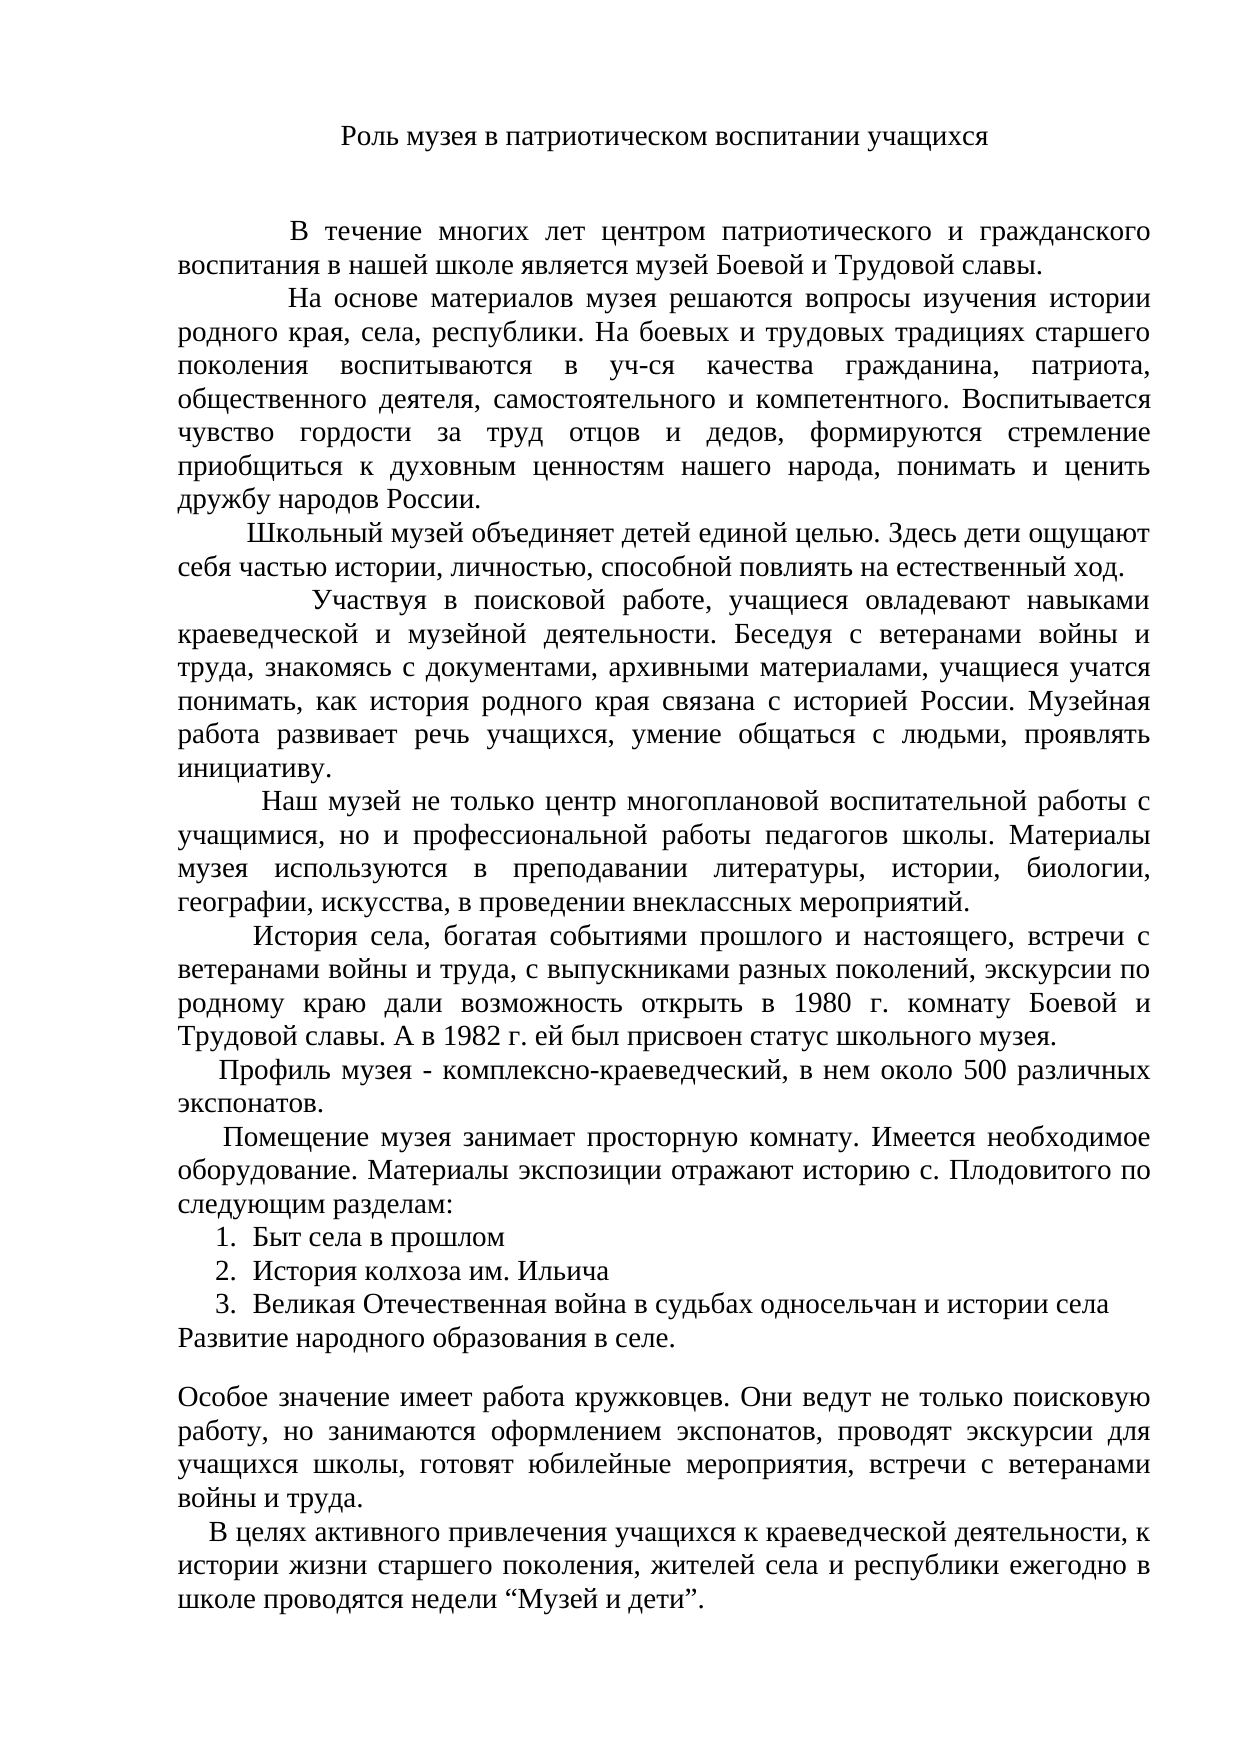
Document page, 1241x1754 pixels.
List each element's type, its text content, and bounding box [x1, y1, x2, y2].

text Участвуя в поисковой работе, учащиеся овладевают навыками краеведческой и музейной деятельности. Беседуя с ветеранами войны и труда, знакомясь с документами, архивными материалами, учащиеся учатся понимать, как история родного края связана с историей России. Музейная работа развивает речь учащихся, умение общаться с людьми, проявлять инициативу. [177, 582, 1152, 783]
text Роль музея в патриотическом воспитании учащихся [177, 118, 1152, 152]
text В целях активного привлечения учащихся к краеведческой деятельности, к истории жизни старшего поколения, жителей села и республики ежегодно в школе проводятся недели “Музей и дети”. [177, 1514, 1152, 1614]
text Особое значение имеет работа кружковцев. Они ведут не только поисковую работу, но занимаются оформлением экспонатов, проводят экскурсии для учащихся школы, готовят юбилейные мероприятия, встречи с ветеранами войны и труда. [177, 1379, 1152, 1514]
text На основе материалов музея решаются вопросы изучения истории родного края, села, республики. На боевых и трудовых традициях старшего поколения воспитываются в уч-ся качества гражданина, патриота, общественного деятеля, самостоятельного и компетентного. Воспитывается чувство гордости за труд отцов и дедов, формируются стремление приобщиться к духовным ценностям нашего народа, понимать и ценить дружбу народов России. [177, 280, 1152, 515]
list Великая Отечественная война в судьбах односельчан и истории села [215, 1287, 1152, 1320]
text Развитие народного образования в селе. [177, 1320, 1152, 1354]
text История села, богатая событиями прошлого и настоящего, встречи с ветеранами войны и труда, с выпускниками разных поколений, экскурсии по родному краю дали возможность открыть в 1980 г. комнату Боевой и Трудовой славы. А в 1982 г. ей был присвоен статус школьного музея. [177, 918, 1152, 1052]
text Школьный музей объединяет детей единой целью. Здесь дети ощущают себя частью истории, личностью, способной повлиять на естественный ход. [177, 515, 1152, 582]
text Профиль музея - комплексно-краеведческий, в нем около 500 различных экспонатов. [177, 1052, 1152, 1119]
text Помещение музея занимает просторную комнату. Имеется необходимое оборудование. Материалы экспозиции отражают историю с. Плодовитого по следующим разделам: [177, 1119, 1152, 1219]
list Быт села в прошлом [215, 1219, 1152, 1253]
text В течение многих лет центром патриотического и гражданского воспитания в нашей школе является музей Боевой и Трудовой славы. [177, 213, 1152, 280]
list История колхоза им. Ильича [215, 1253, 1152, 1287]
text Наш музей не только центр многоплановой воспитательной работы с учащимися, но и профессиональной работы педагогов школы. Материалы музея используются в преподавании литературы, истории, биологии, географии, искусства, в проведении внеклассных мероприятий. [177, 783, 1152, 918]
